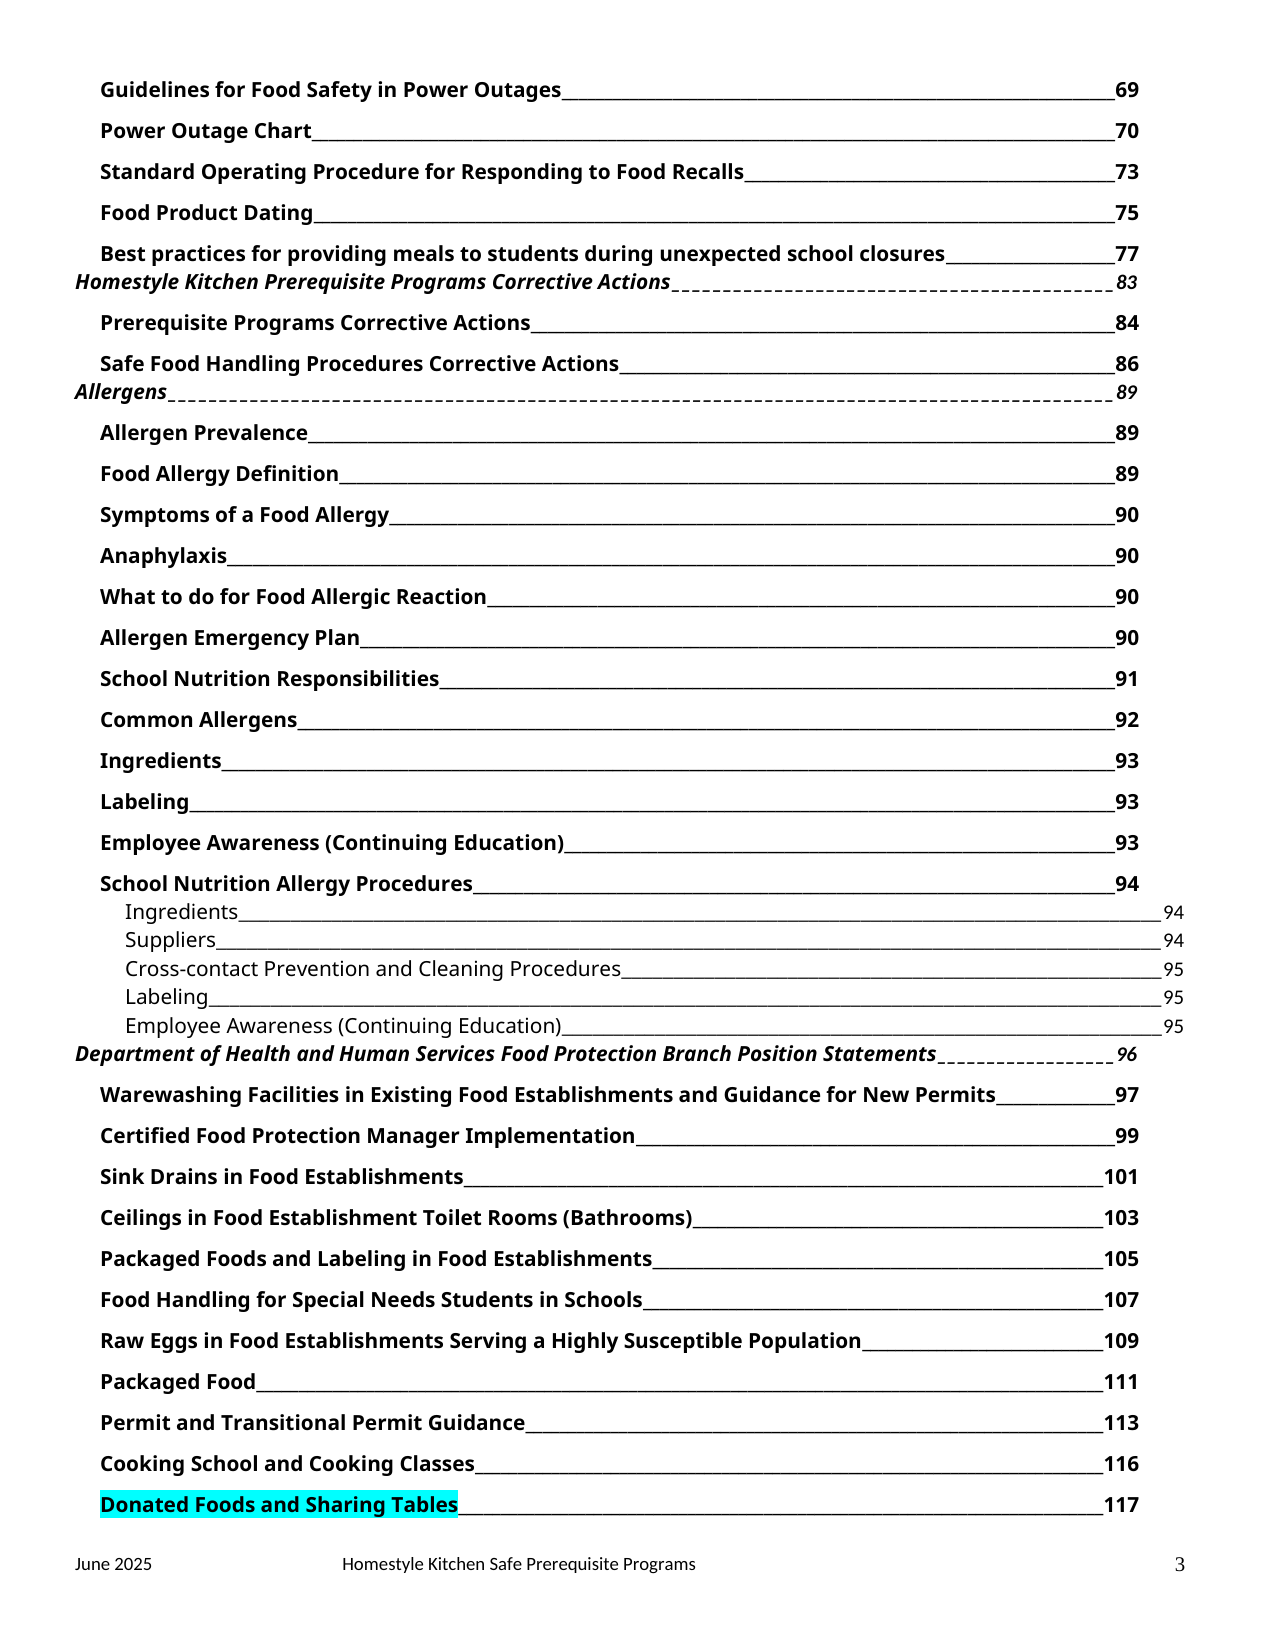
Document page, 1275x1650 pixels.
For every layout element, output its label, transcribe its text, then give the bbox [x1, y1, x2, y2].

text Suppliers 94 [125, 926, 1185, 954]
text Ceilings in Food Establishment Toilet Rooms (Bathrooms) 103 [100, 1203, 1185, 1232]
text Certified Food Protection Manager Implementation 99 [100, 1121, 1185, 1150]
text Labeling 95 [125, 982, 1185, 1011]
text Safe Food Handling Procedures Corrective Actions 86 [100, 349, 1185, 377]
text Warewashing Facilities in Existing Food Establishments and Guidance for New Permits 97 [100, 1080, 1185, 1109]
text Allergens 89 [75, 377, 1185, 406]
text Cross-contact Prevention and Cleaning Procedures 95 [125, 954, 1185, 982]
text Allergen Prevalence 89 [100, 418, 1185, 447]
text Anaphylaxis 90 [100, 541, 1185, 570]
text Food Allergy Definition 89 [100, 459, 1185, 488]
text Common Allergens 92 [100, 705, 1185, 733]
text Symptoms of a Food Allergy 90 [100, 500, 1185, 529]
text Cooking School and Cooking Classes 116 [100, 1449, 1185, 1477]
text Packaged Food 111 [100, 1367, 1185, 1395]
text Allergen Emergency Plan 90 [100, 623, 1185, 652]
text Permit and Transitional Permit Guidance 113 [100, 1408, 1185, 1436]
text Prerequisite Programs Corrective Actions 84 [100, 308, 1185, 337]
text Ingredients 94 [125, 897, 1185, 926]
text School Nutrition Allergy Procedures 94 [100, 869, 1185, 897]
text What to do for Food Allergic Reaction 90 [100, 582, 1185, 611]
text Packaged Foods and Labeling in Food Establishments 105 [100, 1244, 1185, 1272]
text School Nutrition Responsibilities 91 [100, 664, 1185, 692]
text Food Product Dating 75 [100, 198, 1185, 226]
text Best practices for providing meals to students during unexpected school closures 77 [100, 239, 1185, 267]
text Standard Operating Procedure for Responding to Food Recalls 73 [100, 157, 1185, 185]
text Homestyle Kitchen Prerequisite Programs Corrective Actions 83 [75, 267, 1185, 296]
text Department of Health and Human Services Food Protection Branch Position Statements 96 [75, 1039, 1185, 1068]
text Employee Awareness (Continuing Education) 93 [100, 828, 1185, 856]
text Sink Drains in Food Establishments 101 [100, 1162, 1185, 1191]
text Employee Awareness (Continuing Education) 95 [125, 1011, 1185, 1039]
text Power Outage Chart 70 [100, 116, 1185, 144]
text Donated Foods and Sharing Tables 117 [458, 1490, 1185, 1518]
text Raw Eggs in Food Establishments Serving a Highly Susceptible Population 109 [100, 1326, 1185, 1354]
text Labeling 93 [100, 787, 1185, 815]
text Food Handling for Special Needs Students in Schools 107 [100, 1285, 1185, 1313]
text Guidelines for Food Safety in Power Outages 69 [100, 75, 1185, 103]
text Ingredients 93 [100, 746, 1185, 774]
